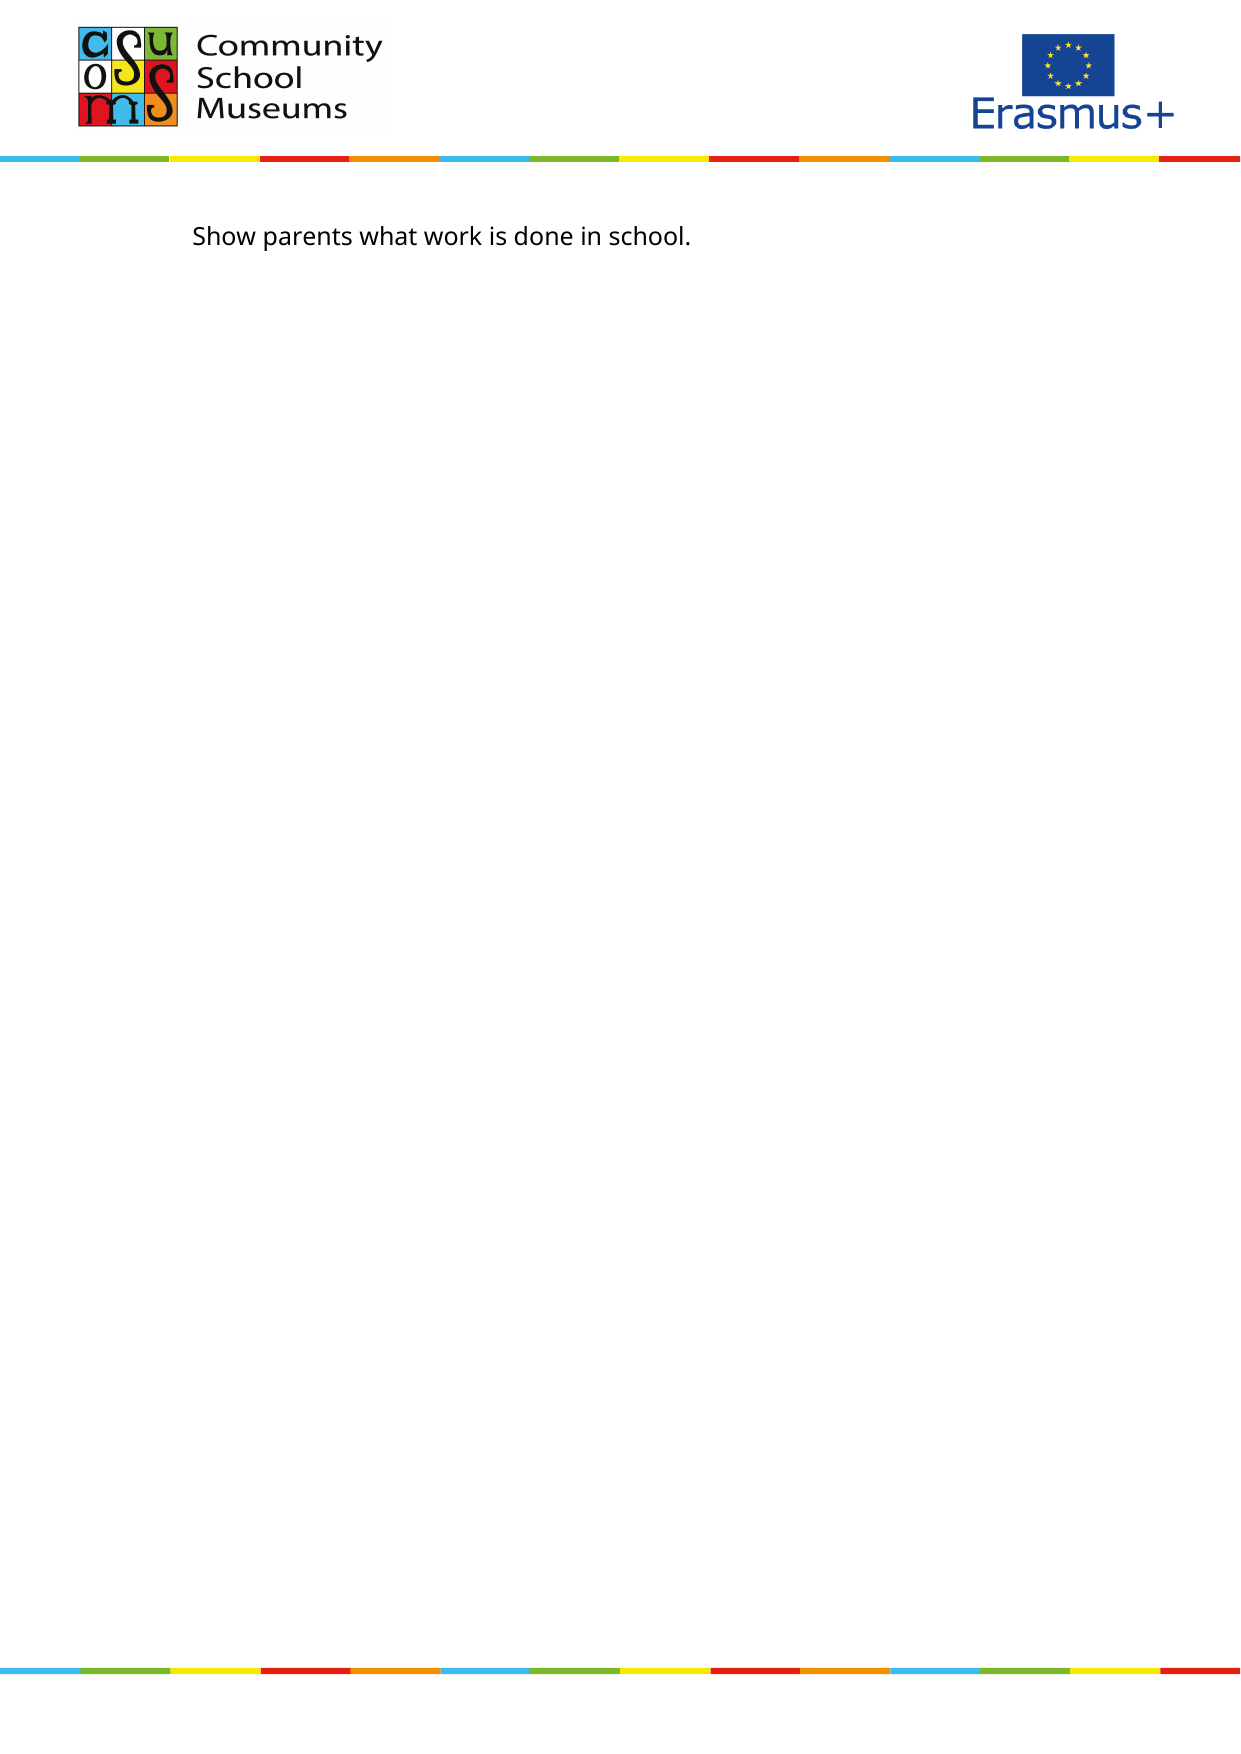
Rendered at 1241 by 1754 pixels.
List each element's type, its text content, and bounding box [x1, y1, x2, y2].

text Show parents what work is done in school. [192, 218, 1123, 252]
picture [967, 26, 1180, 134]
picture [73, 19, 391, 134]
